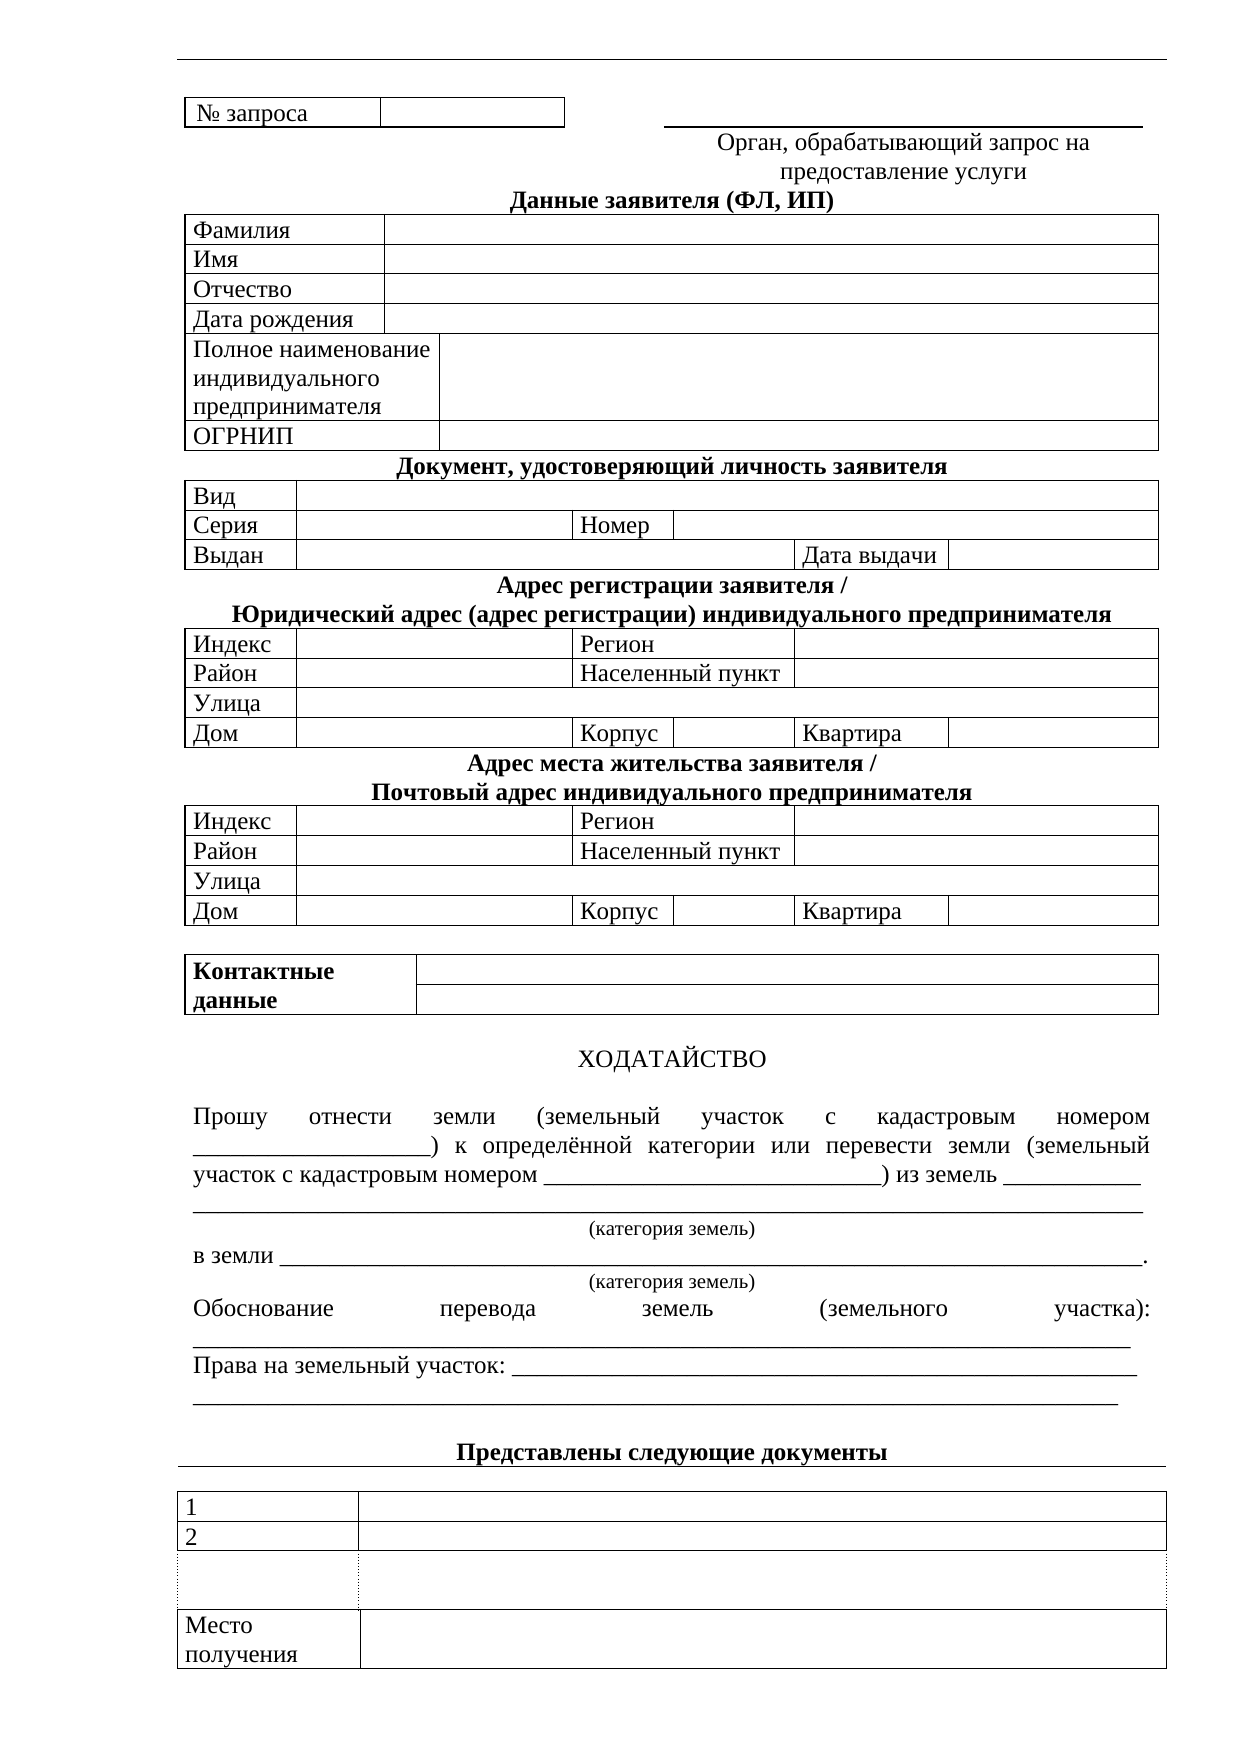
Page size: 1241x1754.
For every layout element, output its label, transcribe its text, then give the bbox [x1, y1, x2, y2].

table_cell [359, 1492, 1166, 1521]
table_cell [178, 1610, 360, 1667]
table_cell [359, 1551, 1167, 1609]
table_cell [177, 1466, 1167, 1491]
table_cell [359, 1522, 1166, 1550]
table_cell [361, 1610, 1166, 1667]
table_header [177, 60, 1167, 1466]
table_cell [177, 1551, 359, 1609]
table_cell 2 [178, 1522, 358, 1550]
table_cell 1 [178, 1492, 358, 1521]
